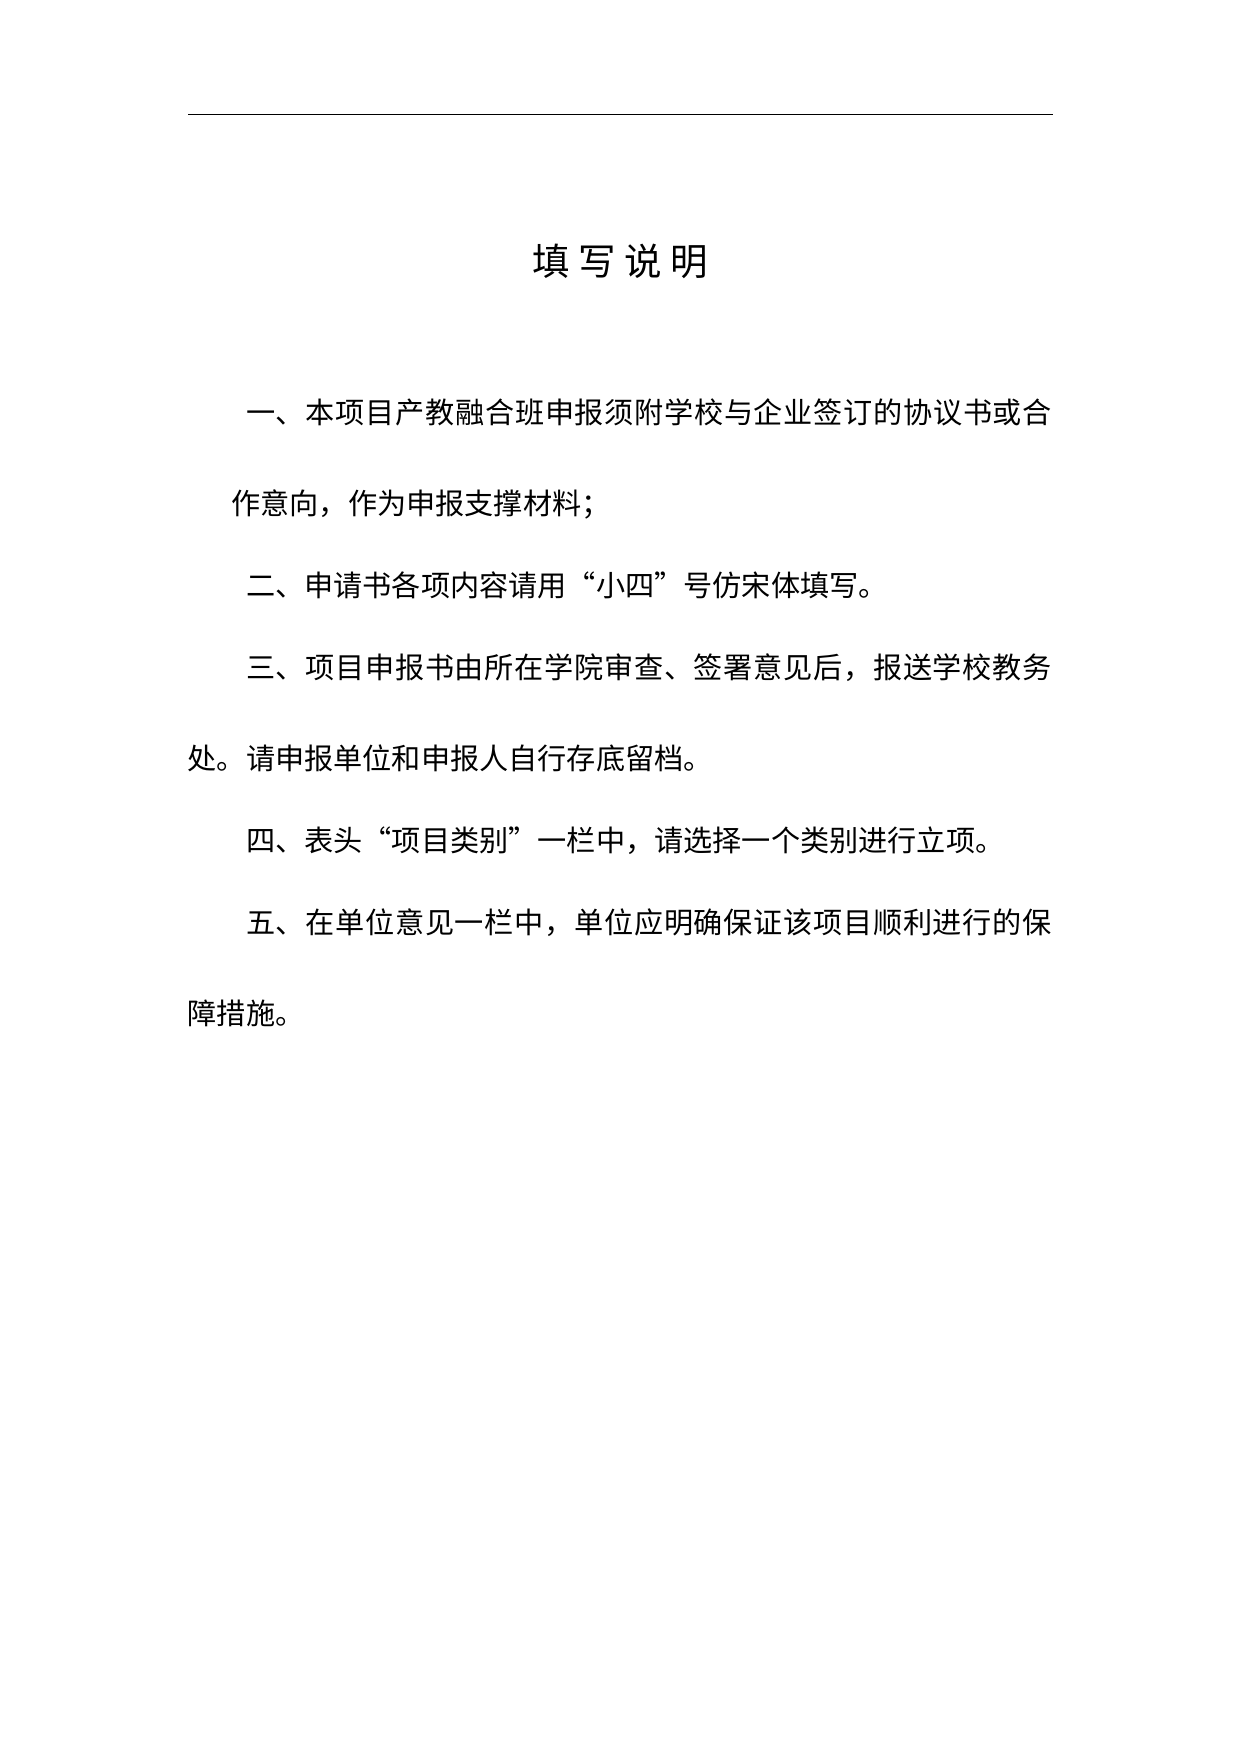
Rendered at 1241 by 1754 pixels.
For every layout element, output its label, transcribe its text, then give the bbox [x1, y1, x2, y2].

text 填 写 说 明 [187, 227, 1053, 292]
text 三、项目申报书由所在学院审查、签署意见后，报送学校教务处。请申报单位和申报人自行存底留档。 [187, 633, 1053, 789]
text 四、表头“项目类别”一栏中，请选择一个类别进行立项。 [187, 806, 1053, 871]
text 五、在单位意见一栏中，单位应明确保证该项目顺利进行的保障措施。 [187, 888, 1053, 1044]
text 二、申请书各项内容请用“小四”号仿宋体填写。 [187, 551, 1053, 616]
list 一、本项目产教融合班申报须附学校与企业签订的协议书或合作意向，作为申报支撑材料； [231, 379, 1053, 534]
